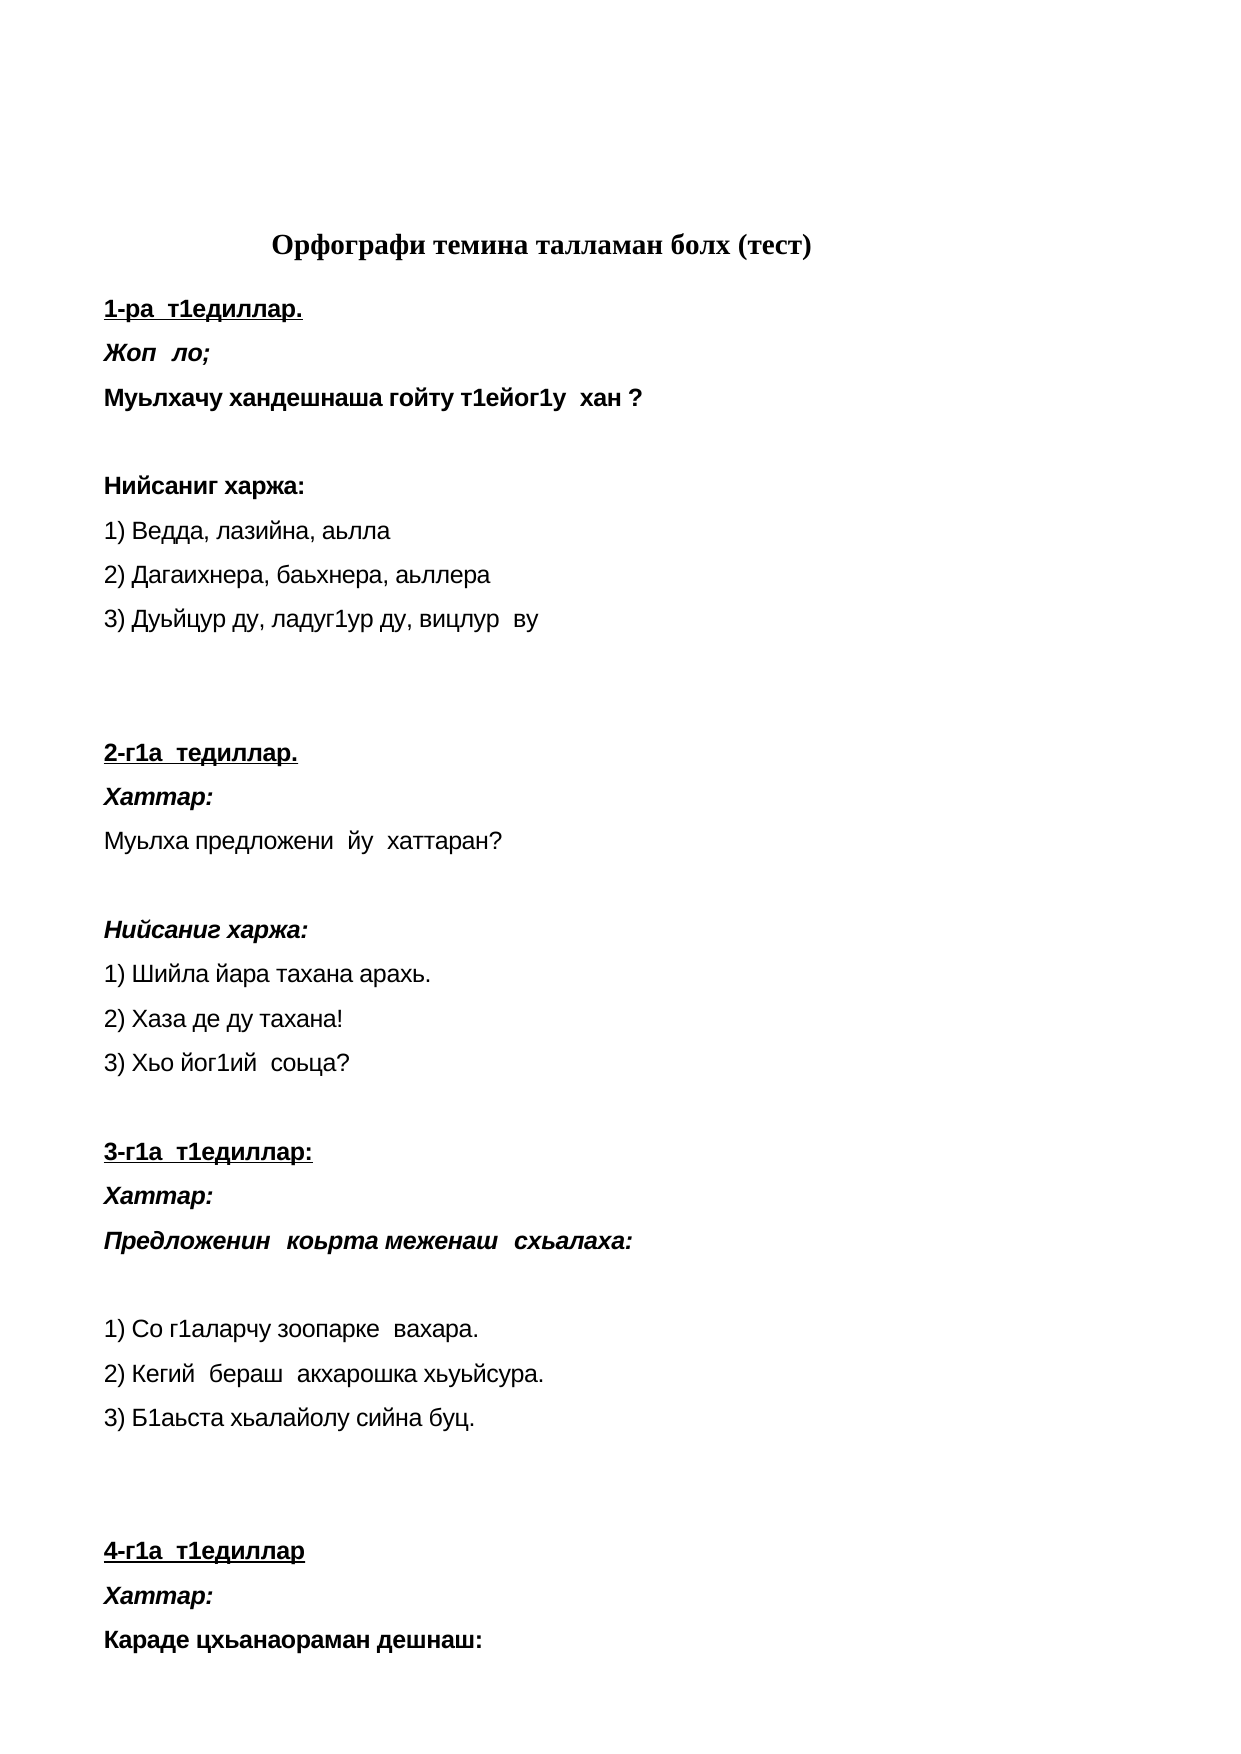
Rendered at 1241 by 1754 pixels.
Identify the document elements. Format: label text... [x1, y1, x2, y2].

text 1) Ведда, лазийна, аьлла [103, 516, 1152, 544]
text Муьлхачу хандешнаша гойту т1ейог1у хан ? [103, 383, 1152, 411]
text 3) Б1аьста хьалайолу сийна буц. [103, 1403, 1152, 1432]
text 4-г1а т1едиллар [103, 1536, 1152, 1565]
text Нийсаниг харжа: [103, 915, 1152, 944]
text Нийсаниг харжа: [103, 471, 1152, 500]
text Хаттар: [103, 1181, 1152, 1210]
text Хаттар: [103, 1581, 1152, 1609]
text 3) Хьо йог1ий соьца? [103, 1048, 1152, 1077]
text 2) Хаза де ду тахана! [103, 1004, 1152, 1033]
text 2) Дагаихнера, баьхнера, аьллера [103, 560, 1152, 589]
text Караде цхьанаораман дешнаш: [103, 1625, 1152, 1654]
text Муьлха предложени йу хаттаран? [103, 826, 1152, 855]
text 1-ра т1едиллар. [103, 294, 1152, 323]
text 3-г1а т1едиллар: [103, 1137, 1152, 1166]
text 2-г1а тедиллар. [103, 738, 1152, 766]
text Жоп ло; [103, 338, 1152, 367]
text 1) Со г1аларчу зоопарке вахара. [103, 1314, 1152, 1343]
text Орфографи темина талламан болх (тест) [103, 227, 1152, 260]
text 3) Дуьйцур ду, ладуг1ур ду, вицлур ву [103, 604, 1152, 633]
text Предложенин коьрта меженаш схьалаха: [103, 1226, 1152, 1254]
text 2) Кегий бераш акхарошка хьуьйсура. [103, 1359, 1152, 1388]
text Хаттар: [103, 782, 1152, 811]
text 1) Шийла йара тахана арахь. [103, 959, 1152, 988]
